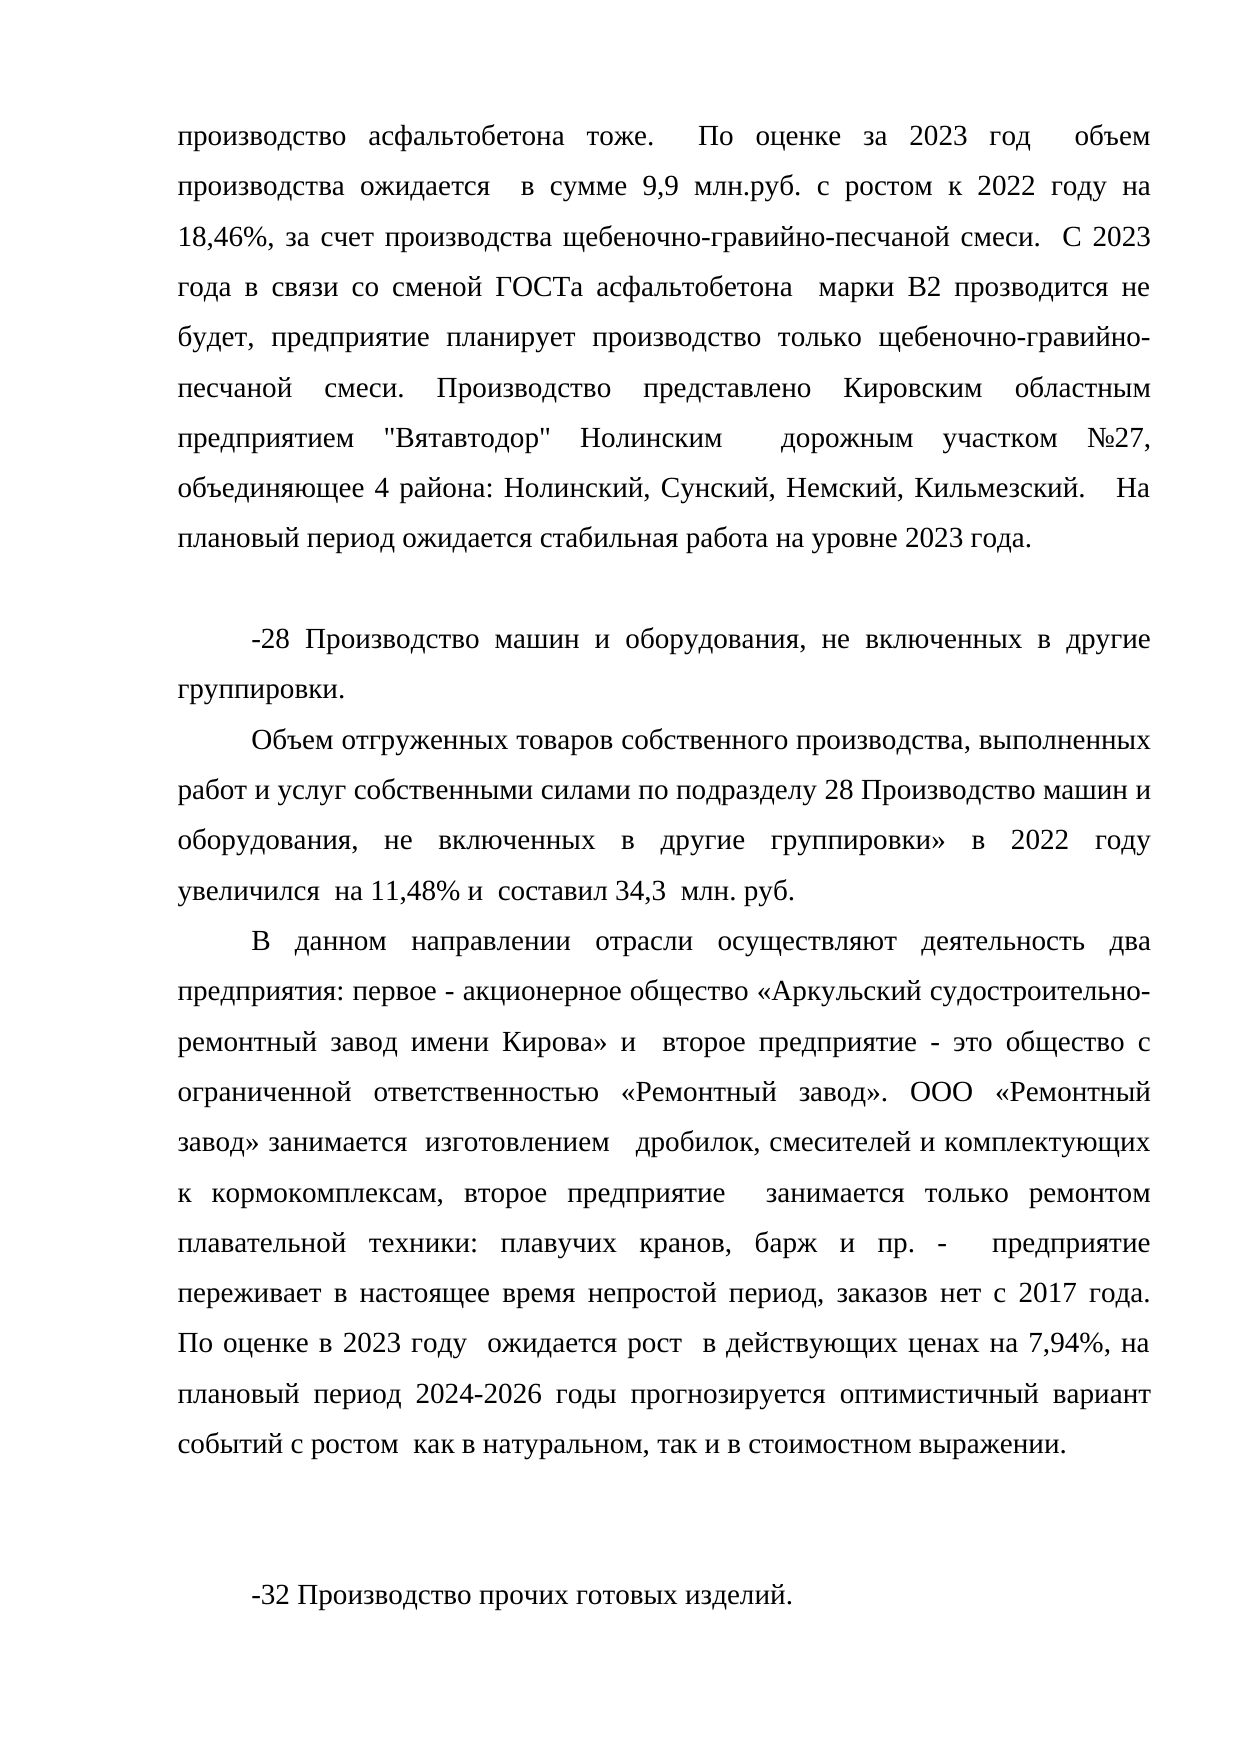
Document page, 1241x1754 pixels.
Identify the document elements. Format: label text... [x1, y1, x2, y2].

text -28 Производство машин и оборудования, не включенных в другие группировки. [177, 621, 1152, 705]
text -32 Производство прочих готовых изделий. [177, 1577, 1152, 1611]
text В данном направлении отрасли осуществляют деятельность два предприятия: первое - акционерное общество «Аркульский судостроительно-ремонтный завод имени Кирова» и второе предприятие - это общество с ограниченной ответственностью «Ремонтный завод». ООО «Ремонтный завод» занимается изготовлением дробилок, смесителей и комплектующих к кормокомплексам, второе предприятие занимается только ремонтом плавательной техники: плавучих кранов, барж и пр. - предприятие переживает в настоящее время непростой период, заказов нет с 2017 года. По оценке в 2023 году ожидается рост в действующих ценах на 7,94%, на плановый период 2024-2026 годы прогнозируется оптимистичный вариант событий с ростом как в натуральном, так и в стоимостном выражении. [177, 923, 1152, 1460]
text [177, 118, 1152, 554]
text Объем отгруженных товаров собственного производства, выполненных работ и услуг собственными силами по подразделу 28 Производство машин и оборудования, не включенных в другие группировки» в 2022 году увеличился на 11,48% и составил 34,3 млн. руб. [177, 722, 1152, 906]
